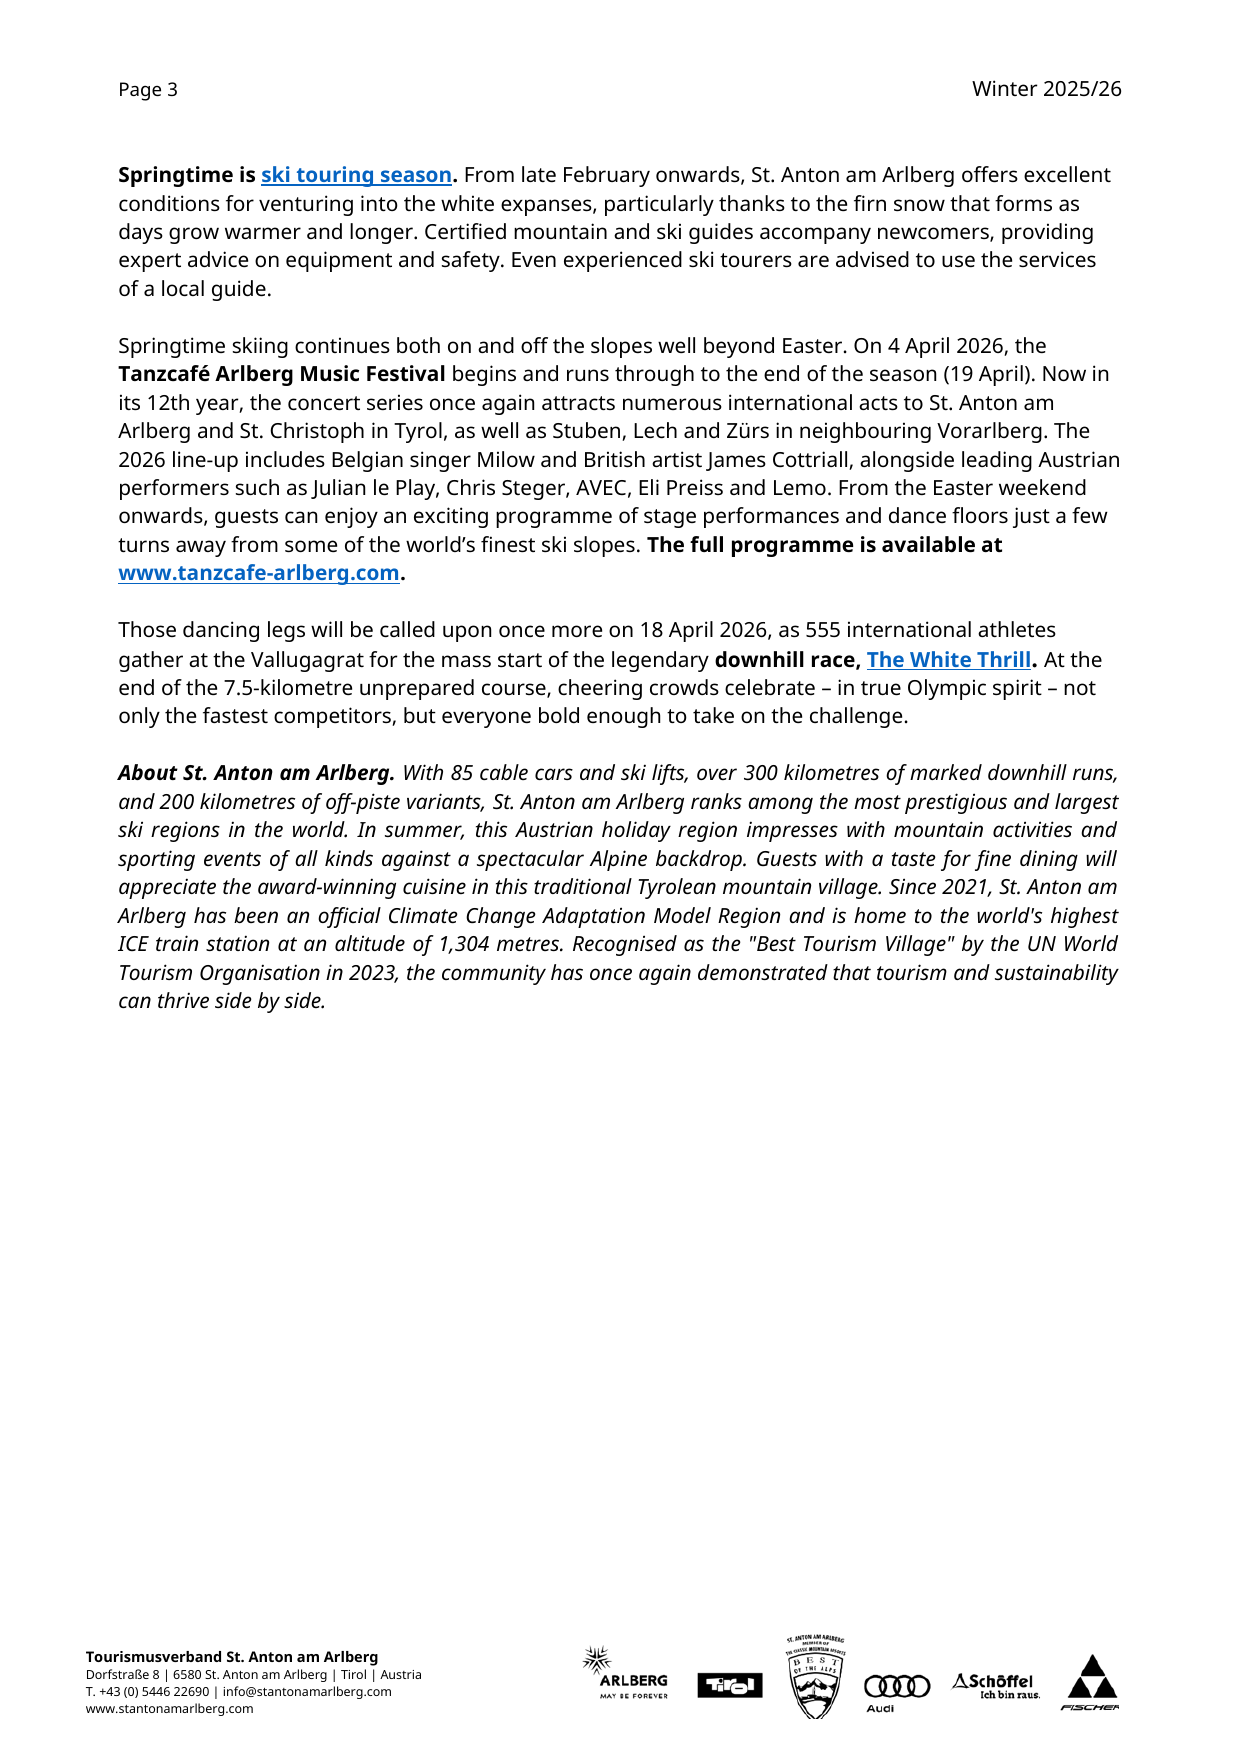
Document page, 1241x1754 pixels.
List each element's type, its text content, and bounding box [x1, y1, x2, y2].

text Those dancing legs will be called upon once more on 18 April 2026, as 555 international athletes gather at the Vallugagrat for the mass start of the legendary downhill race, The White Thrill. At the end of the 7.5-kilometre unprepared course, cheering crowds celebrate – in true Olympic spirit – not only the fastest competitors, but everyone bold enough to take on the challenge. [118, 615, 1122, 730]
picture [581, 1634, 1119, 1719]
text Springtime skiing continues both on and off the slopes well beyond Easter. On 4 April 2026, the Tanzcafé Arlberg Music Festival begins and runs through to the end of the season (19 April). Now in its 12th year, the concert series once again attracts numerous international acts to St. Anton am Arlberg and St. Christoph in Tyrol, as well as Stuben, Lech and Zürs in neighbouring Vorarlberg. The 2026 line-up includes Belgian singer Milow and British artist James Cottriall, alongside leading Austrian performers such as Julian le Play, Chris Steger, AVEC, Eli Preiss and Lemo. From the Easter weekend onwards, guests can enjoy an exciting programme of stage performances and dance floors just a few turns away from some of the world’s finest ski slopes. The full programme is available at www.tanzcafe-arlberg.com. [118, 331, 1122, 587]
text Springtime is ski touring season. From late February onwards, St. Anton am Arlberg offers excellent conditions for venturing into the white expanses, particularly thanks to the firn snow that forms as days grow warmer and longer. Certified mountain and ski guides accompany newcomers, providing expert advice on equipment and safety. Even experienced ski tourers are advised to use the services of a local guide. [118, 160, 1122, 302]
text About St. Anton am Arlberg. With 85 cable cars and ski lifts, over 300 kilometres of marked downhill runs, and 200 kilometres of off-piste variants, St. Anton am Arlberg ranks among the most prestigious and largest ski regions in the world. In summer, this Austrian holiday region impresses with mountain activities and sporting events of all kinds against a spectacular Alpine backdrop. Guests with a taste for fine dining will appreciate the award-winning cuisine in this traditional Tyrolean mountain village. Since 2021, St. Anton am Arlberg has been an official Climate Change Adaptation Model Region and is home to the world's highest ICE train station at an altitude of 1,304 metres. Recognised as the "Best Tourism Village" by the UN World Tourism Organisation in 2023, the community has once again demonstrated that tourism and sustainability can thrive side by side. [118, 758, 1122, 1014]
